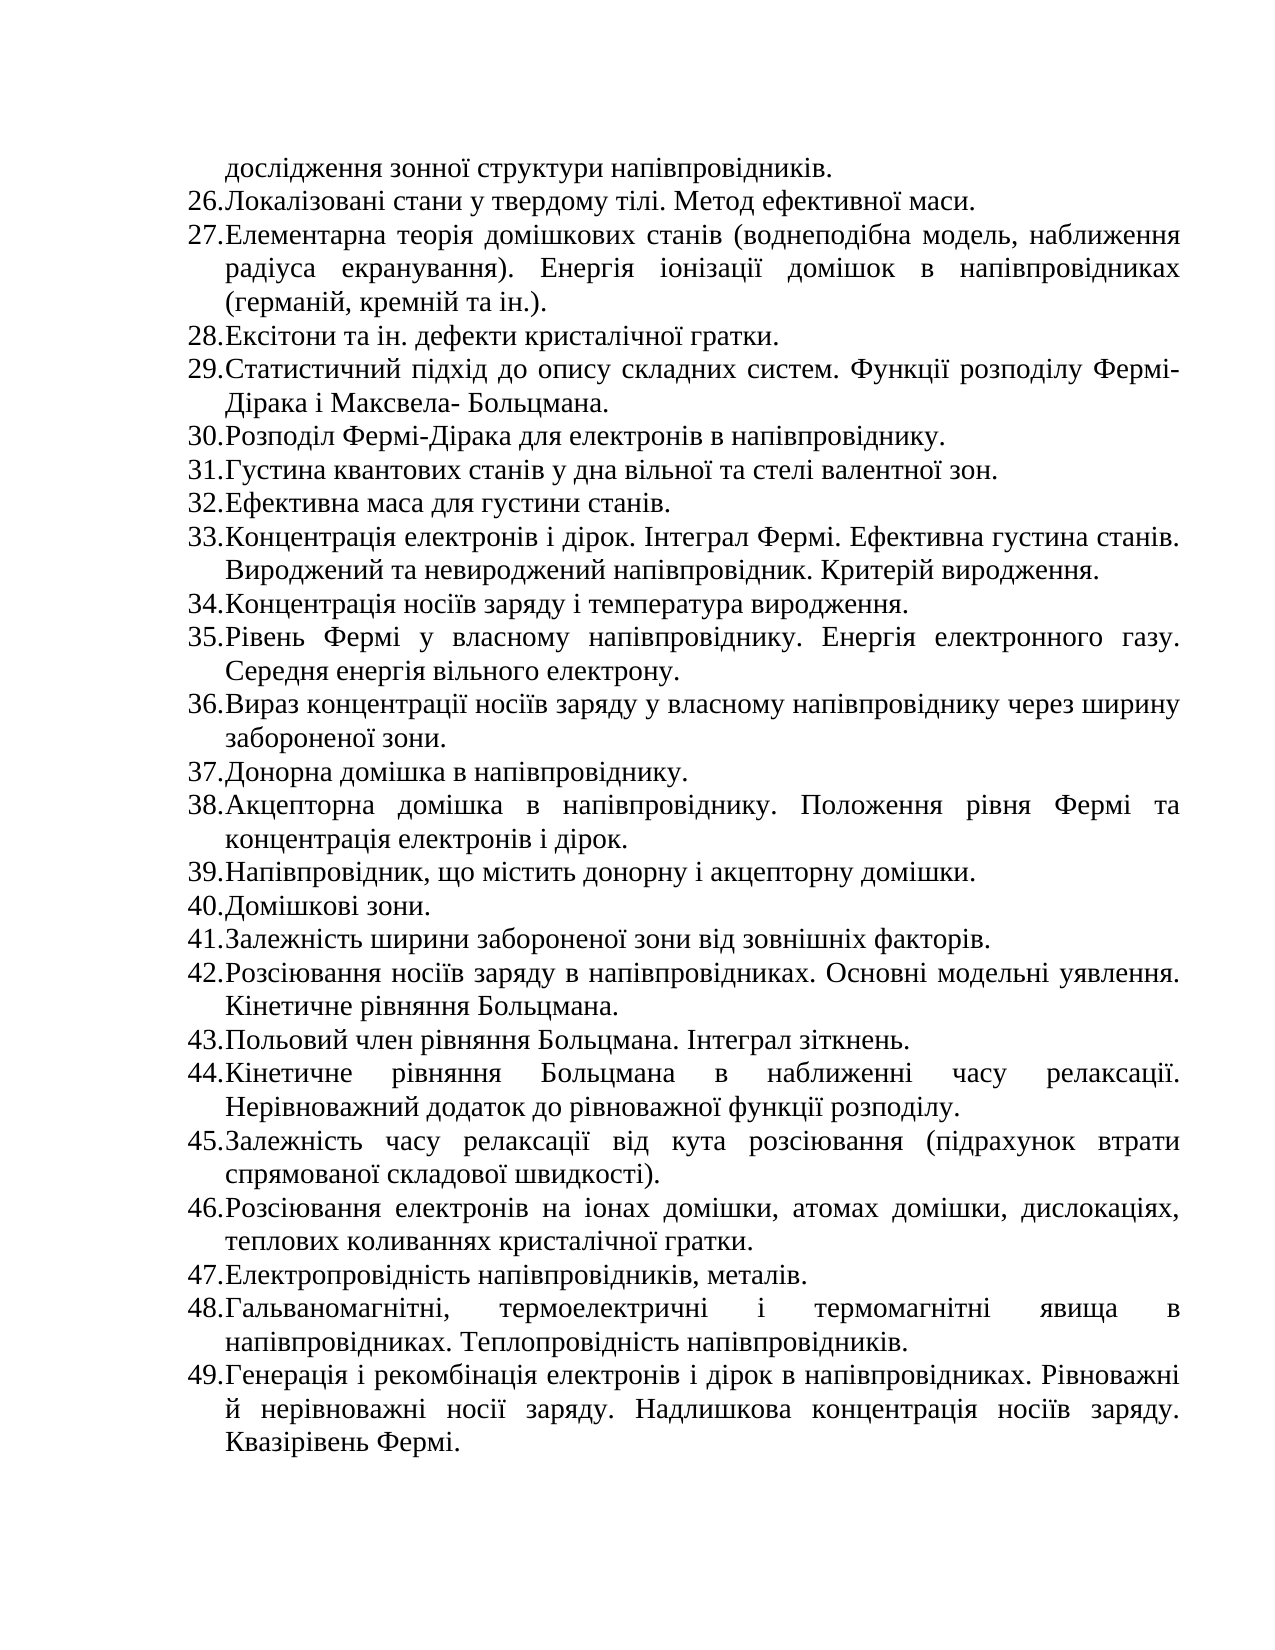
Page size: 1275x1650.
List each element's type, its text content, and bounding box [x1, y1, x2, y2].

list Розподіл Фермі-Дірака для електронів в напівпровіднику. [187, 418, 1181, 452]
list Ексітони та ін. дефекти кристалічної гратки. [187, 318, 1181, 351]
list Густина квантових станів у дна вільної та стелі валентної зон. [187, 452, 1181, 485]
list Розсіювання носіїв заряду в напівпровідниках. Основні модельні уявлення. Кінетичне рівняння Больцмана. [187, 955, 1181, 1022]
list Ефективна маса для густини станів. [187, 485, 1181, 519]
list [187, 150, 1181, 183]
list Польовий член рівняння Больцмана. Інтеграл зіткнень. [187, 1022, 1181, 1056]
list Вираз концентрації носіїв заряду у власному напівпровіднику через ширину забороненої зони. [187, 687, 1181, 754]
list Напівпровідник, що містить донорну і акцепторну домішки. [187, 854, 1181, 888]
list Донорна домішка в напівпровіднику. [187, 754, 1181, 787]
list Концентрація електронів і дірок. Інтеграл Фермі. Ефективна густина станів. Вироджений та невироджений напівпровідник. Критерій виродження. [187, 519, 1181, 586]
list Статистичний підхід до опису складних систем. Функції розподілу Фермі-Дірака і Максвела- Больцмана. [187, 351, 1181, 418]
list Електропровідність напівпровідників, металів. [187, 1257, 1181, 1290]
list Домішкові зони. [187, 888, 1181, 921]
list Гальваномагнітні, термоелектричні і термомагнітні явища в напівпровідниках. Теплопровідність напівпровідників. [187, 1290, 1181, 1357]
list Акцепторна домішка в напівпровіднику. Положення рівня Фермі та концентрація електронів і дірок. [187, 787, 1181, 854]
list Кінетичне рівняння Больцмана в наближенні часу релаксації. Нерівноважний додаток до рівноважної функції розподілу. [187, 1056, 1181, 1123]
list Елементарна теорія домішкових станів (воднеподібна модель, наближення радіуса екранування). Енергія іонізації домішок в напівпровідниках (германій, кремній та ін.). [187, 217, 1181, 318]
list Розсіювання електронів на іонах домішки, атомах домішки, дислокаціях, теплових коливаннях кристалічної гратки. [187, 1190, 1181, 1257]
list Локалізовані стани у твердому тілі. Метод ефективної маси. [187, 183, 1181, 217]
list Залежність ширини забороненої зони від зовнішніх факторів. [187, 921, 1181, 955]
list Залежність часу релаксації від кута розсіювання (підрахунок втрати спрямованої складової швидкості). [187, 1123, 1181, 1190]
list Рівень Фермі у власному напівпровіднику. Енергія електронного газу. Середня енергія вільного електрону. [187, 619, 1181, 687]
list Концентрація носіїв заряду і температура виродження. [187, 586, 1181, 619]
list Генерація і рекомбінація електронів і дірок в напівпровідниках. Рівноважні й нерівноважні носії заряду. Надлишкова концентрація носіїв заряду. Квазірівень Фермі. [187, 1357, 1181, 1458]
